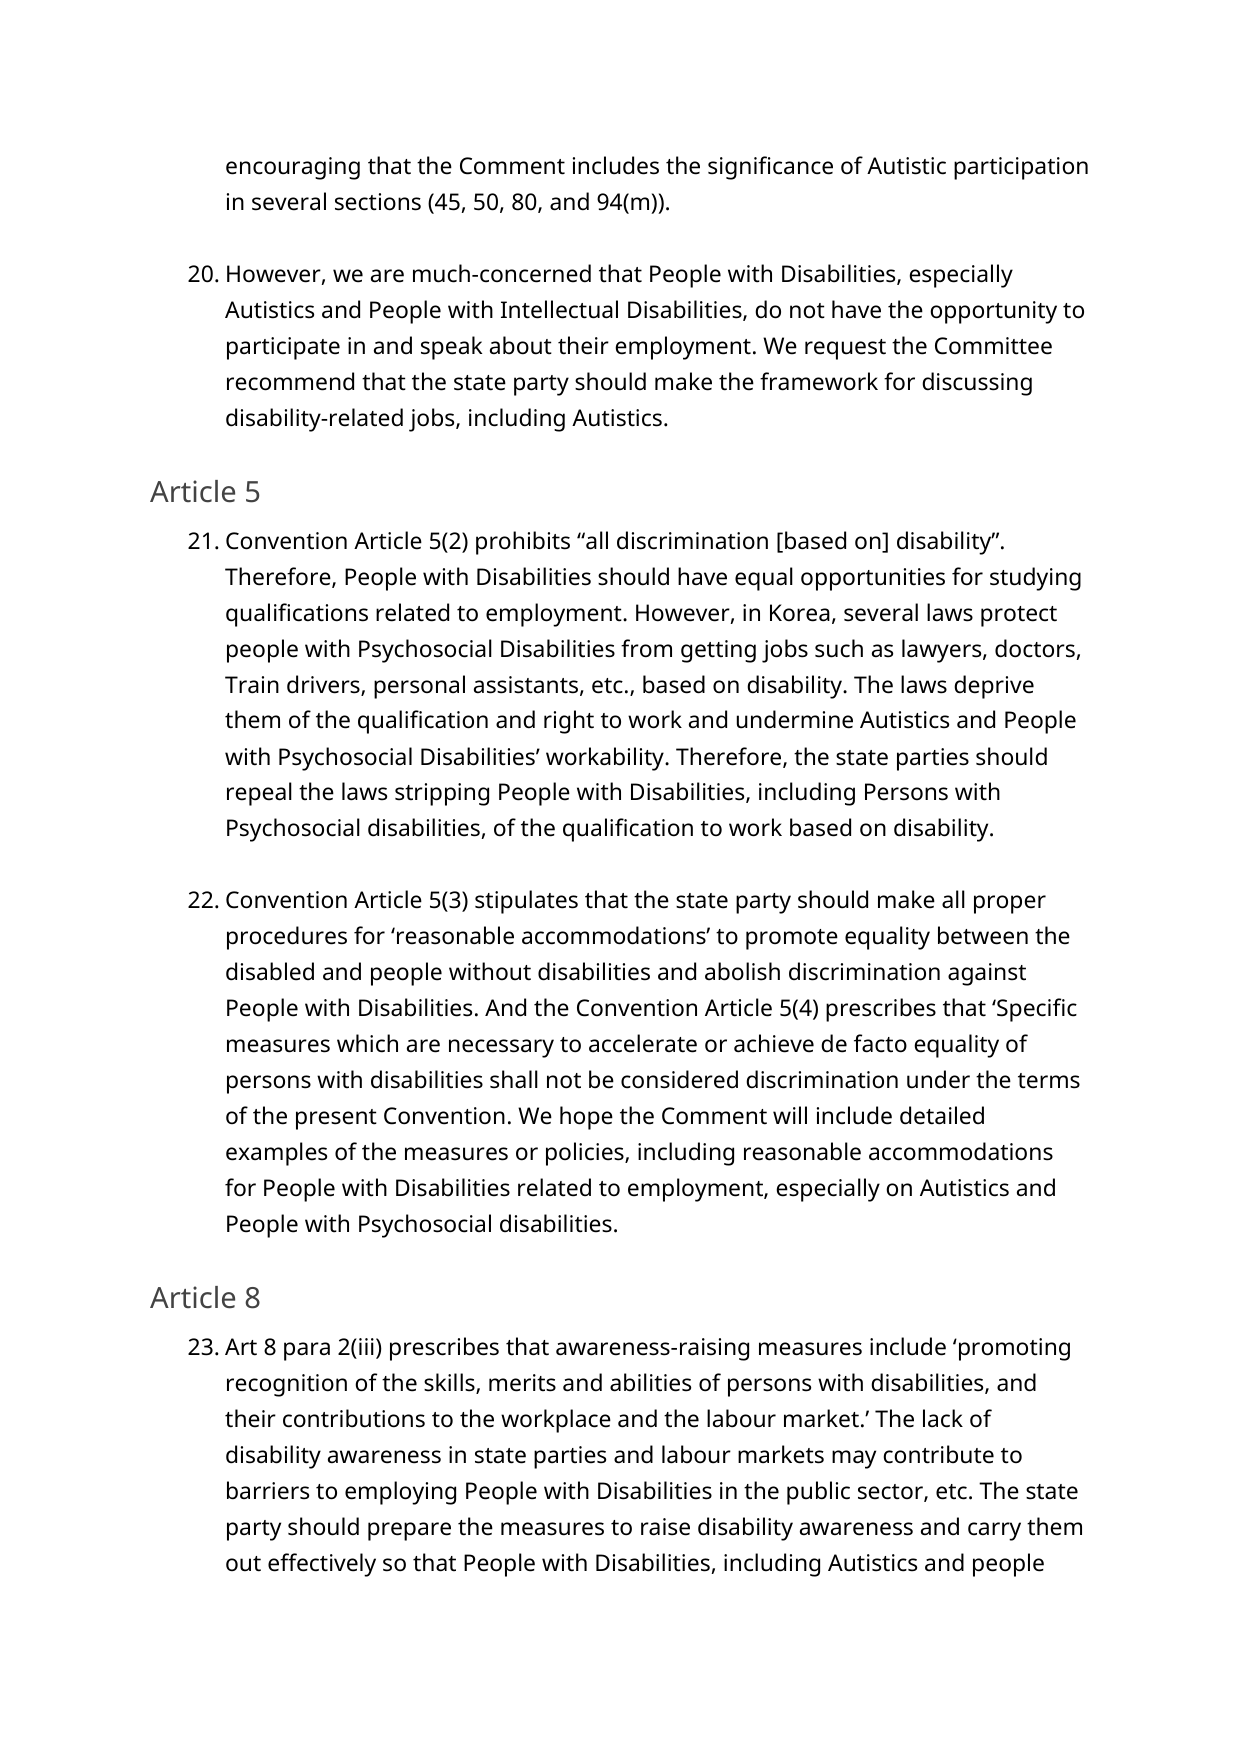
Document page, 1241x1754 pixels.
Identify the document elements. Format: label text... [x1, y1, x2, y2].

list Convention Article 5(2) prohibits “all discrimination [based on] disability”. Therefore, People with Disabilities should have equal opportunities for studying qualifications related to employment. However, in Korea, several laws protect people with Psychosocial Disabilities from getting jobs such as lawyers, doctors, Train drivers, personal assistants, etc., based on disability. The laws deprive them of the qualification and right to work and undermine Autistics and People with Psychosocial Disabilities’ workability. Therefore, the state parties should repeal the laws stripping People with Disabilities, including Persons with Psychosocial disabilities, of the qualification to work based on disability. [187, 525, 1090, 843]
subtitle Article 5 [150, 471, 1090, 511]
subtitle Article 8 [150, 1277, 1090, 1317]
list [187, 1331, 1090, 1578]
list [187, 150, 1090, 217]
list Convention Article 5(3) stipulates that the state party should make all proper procedures for ‘reasonable accommodations’ to promote equality between the disabled and people without disabilities and abolish discrimination against People with Disabilities. And the Convention Article 5(4) prescribes that ‘Specific measures which are necessary to accelerate or achieve de facto equality of persons with disabilities shall not be considered discrimination under the terms of the present Convention. We hope the Comment will include detailed examples of the measures or policies, including reasonable accommodations for People with Disabilities related to employment, especially on Autistics and People with Psychosocial disabilities. [187, 884, 1090, 1239]
list However, we are much-concerned that People with Disabilities, especially Autistics and People with Intellectual Disabilities, do not have the opportunity to participate in and speak about their employment. We request the Committee recommend that the state party should make the framework for discussing disability-related jobs, including Autistics. [187, 258, 1090, 433]
